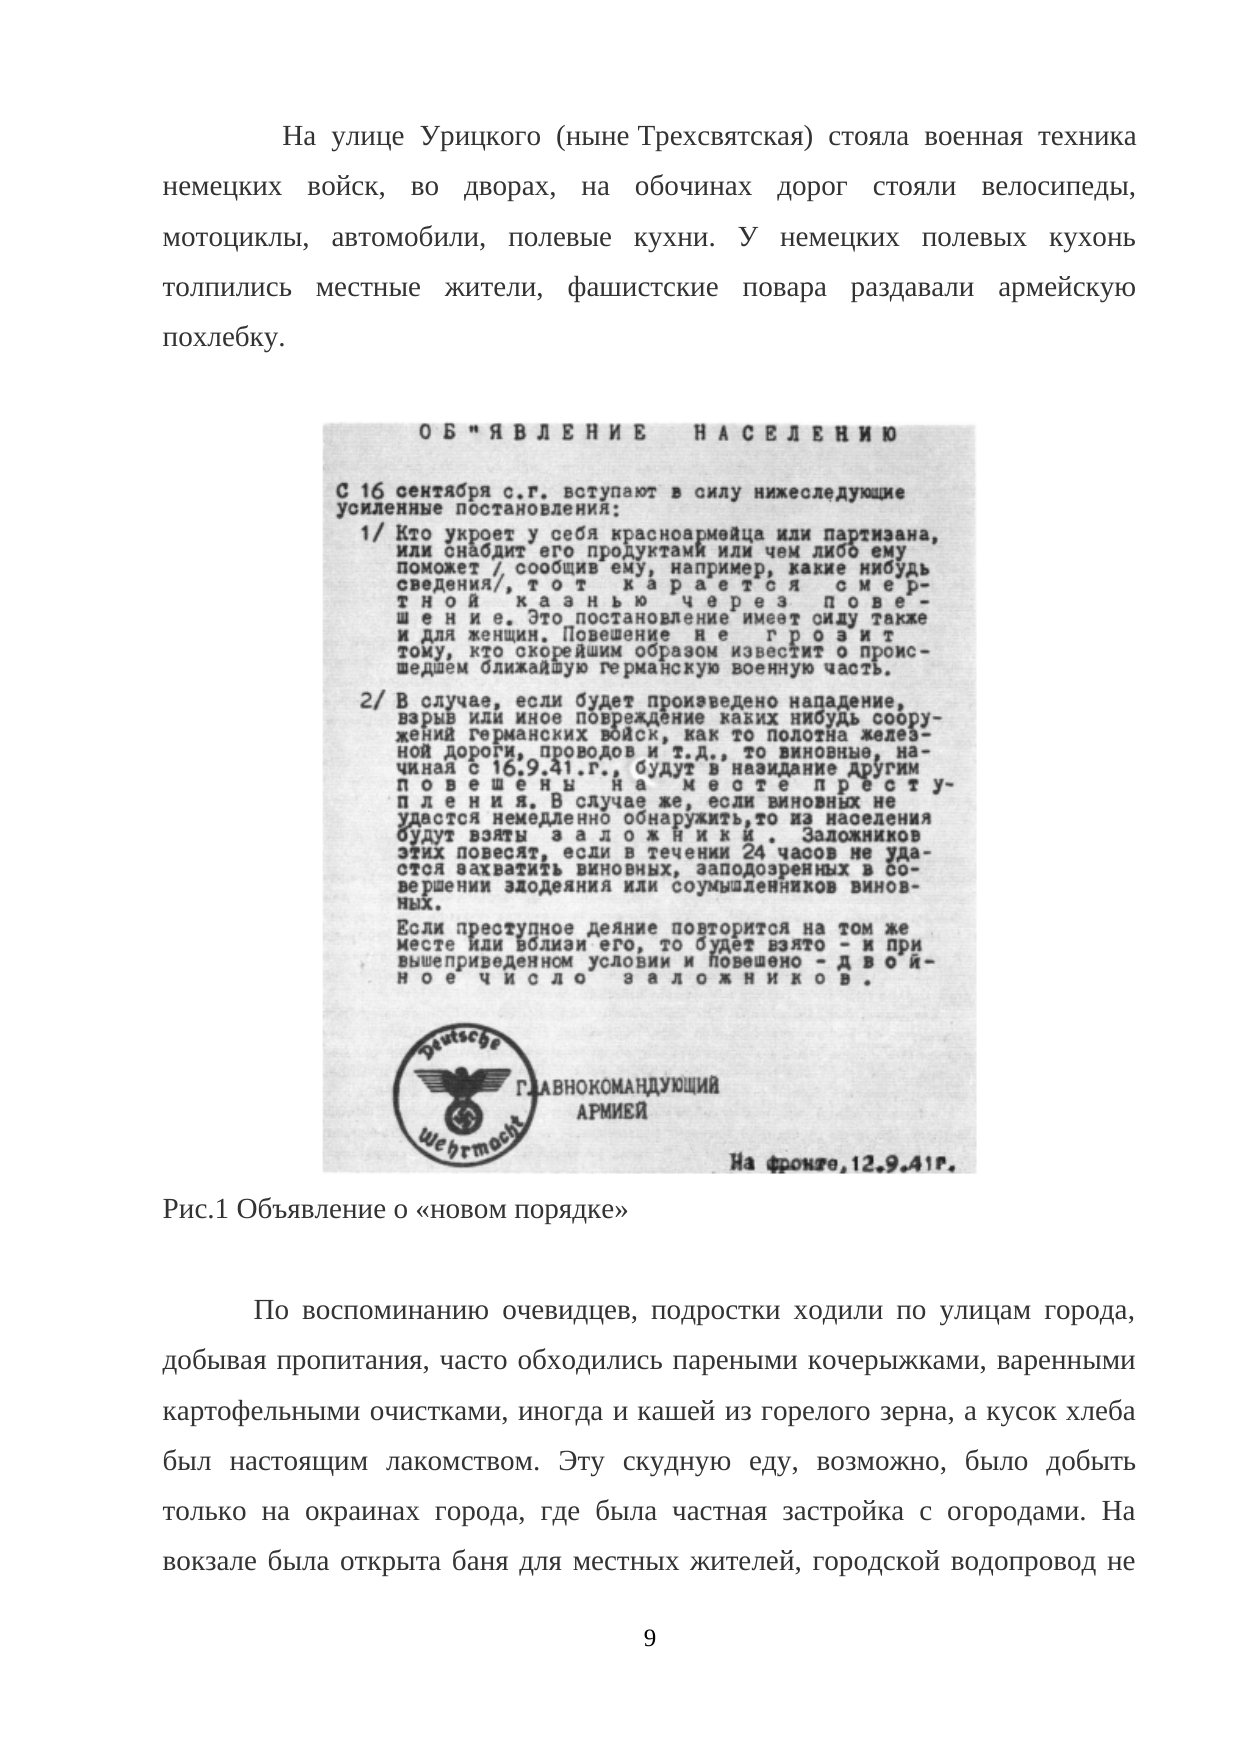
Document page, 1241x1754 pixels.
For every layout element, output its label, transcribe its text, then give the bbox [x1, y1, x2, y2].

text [162, 1292, 1137, 1577]
picture [320, 420, 980, 1177]
text На улице Урицкого (ныне Трехсвятская) стояла военная техника немецких войск, во дворах, на обочинах дорог стояли велосипеды, мотоциклы, автомобили, полевые кухни. У немецких полевых кухонь толпились местные жители, фашистские повара раздавали армейскую похлебку. [162, 118, 1137, 353]
text Рис.1 Объявление о «новом порядке» [162, 1191, 1137, 1225]
